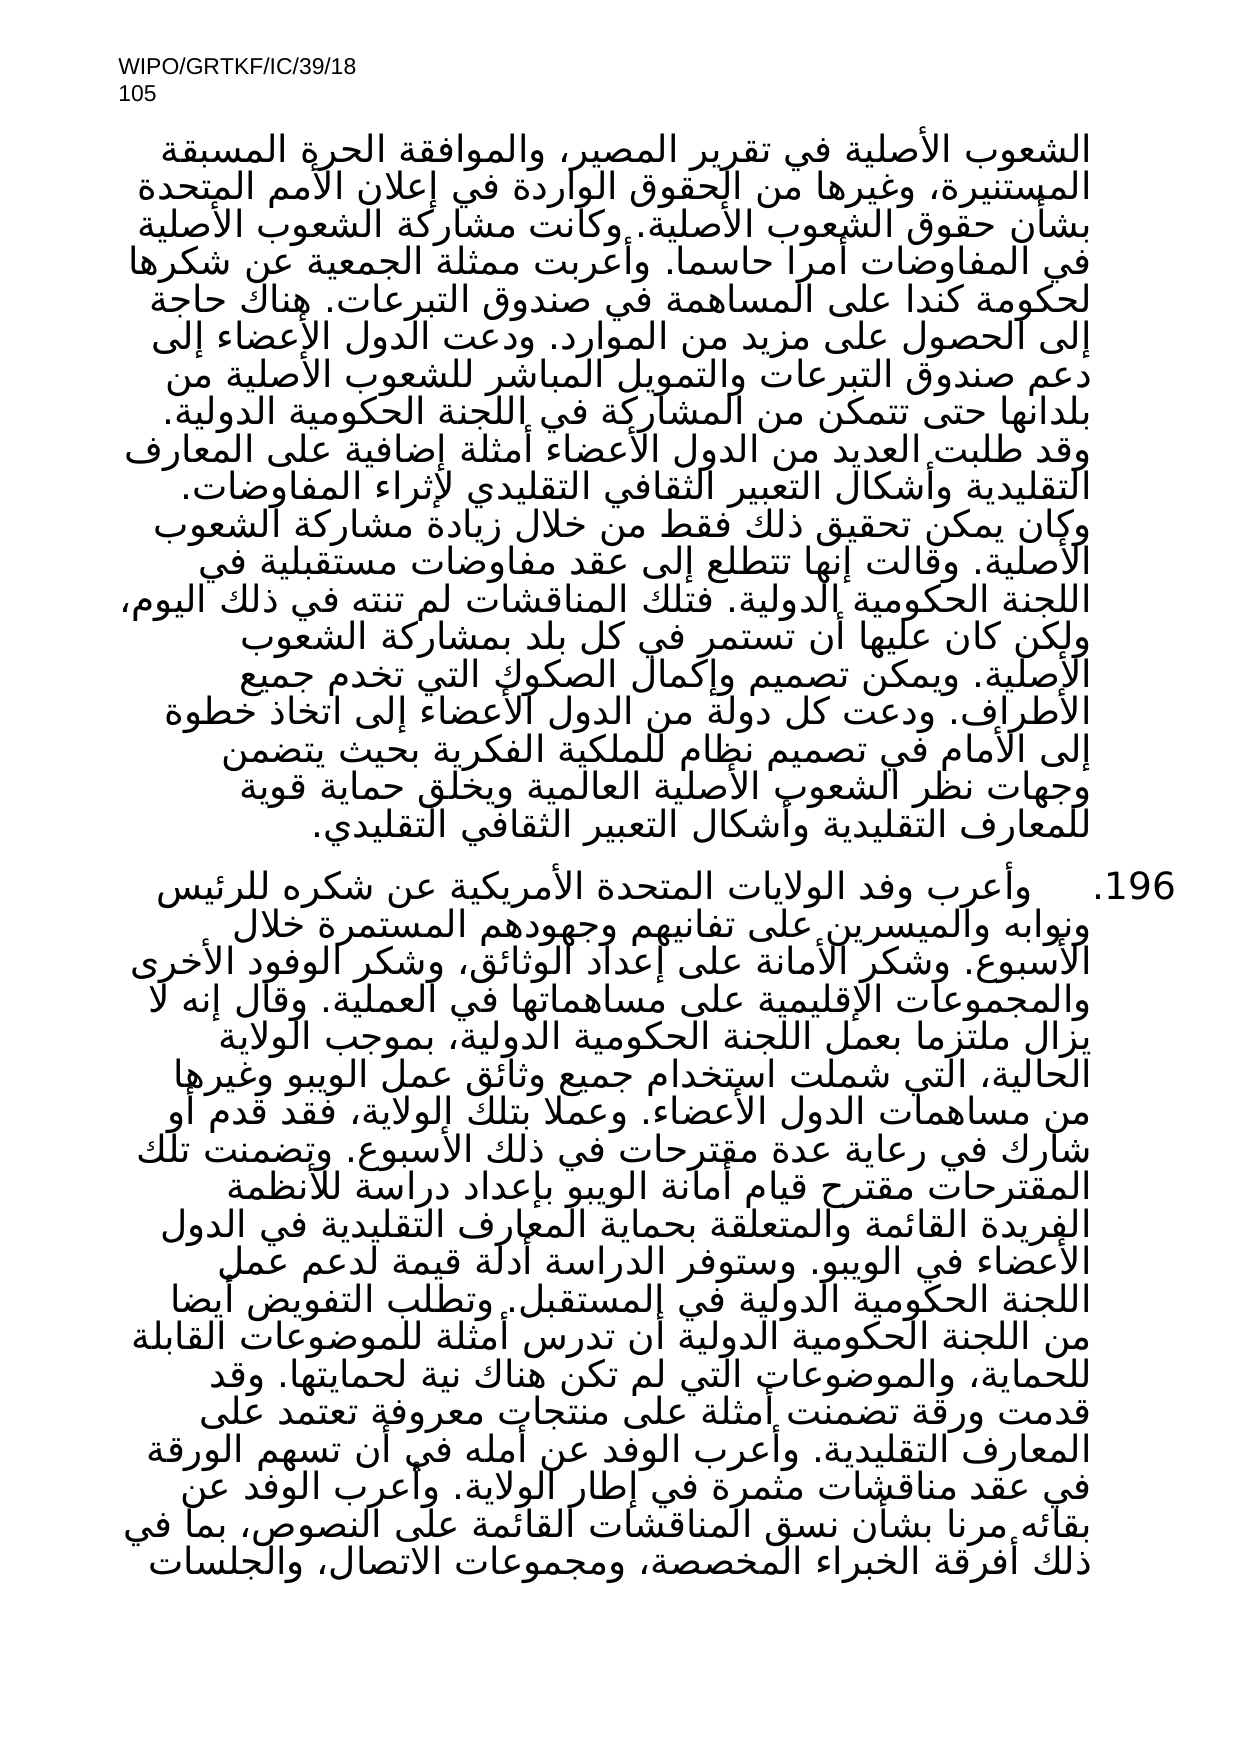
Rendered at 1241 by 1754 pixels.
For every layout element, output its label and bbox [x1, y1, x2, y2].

text [118, 132, 1092, 845]
text [118, 870, 1092, 1582]
